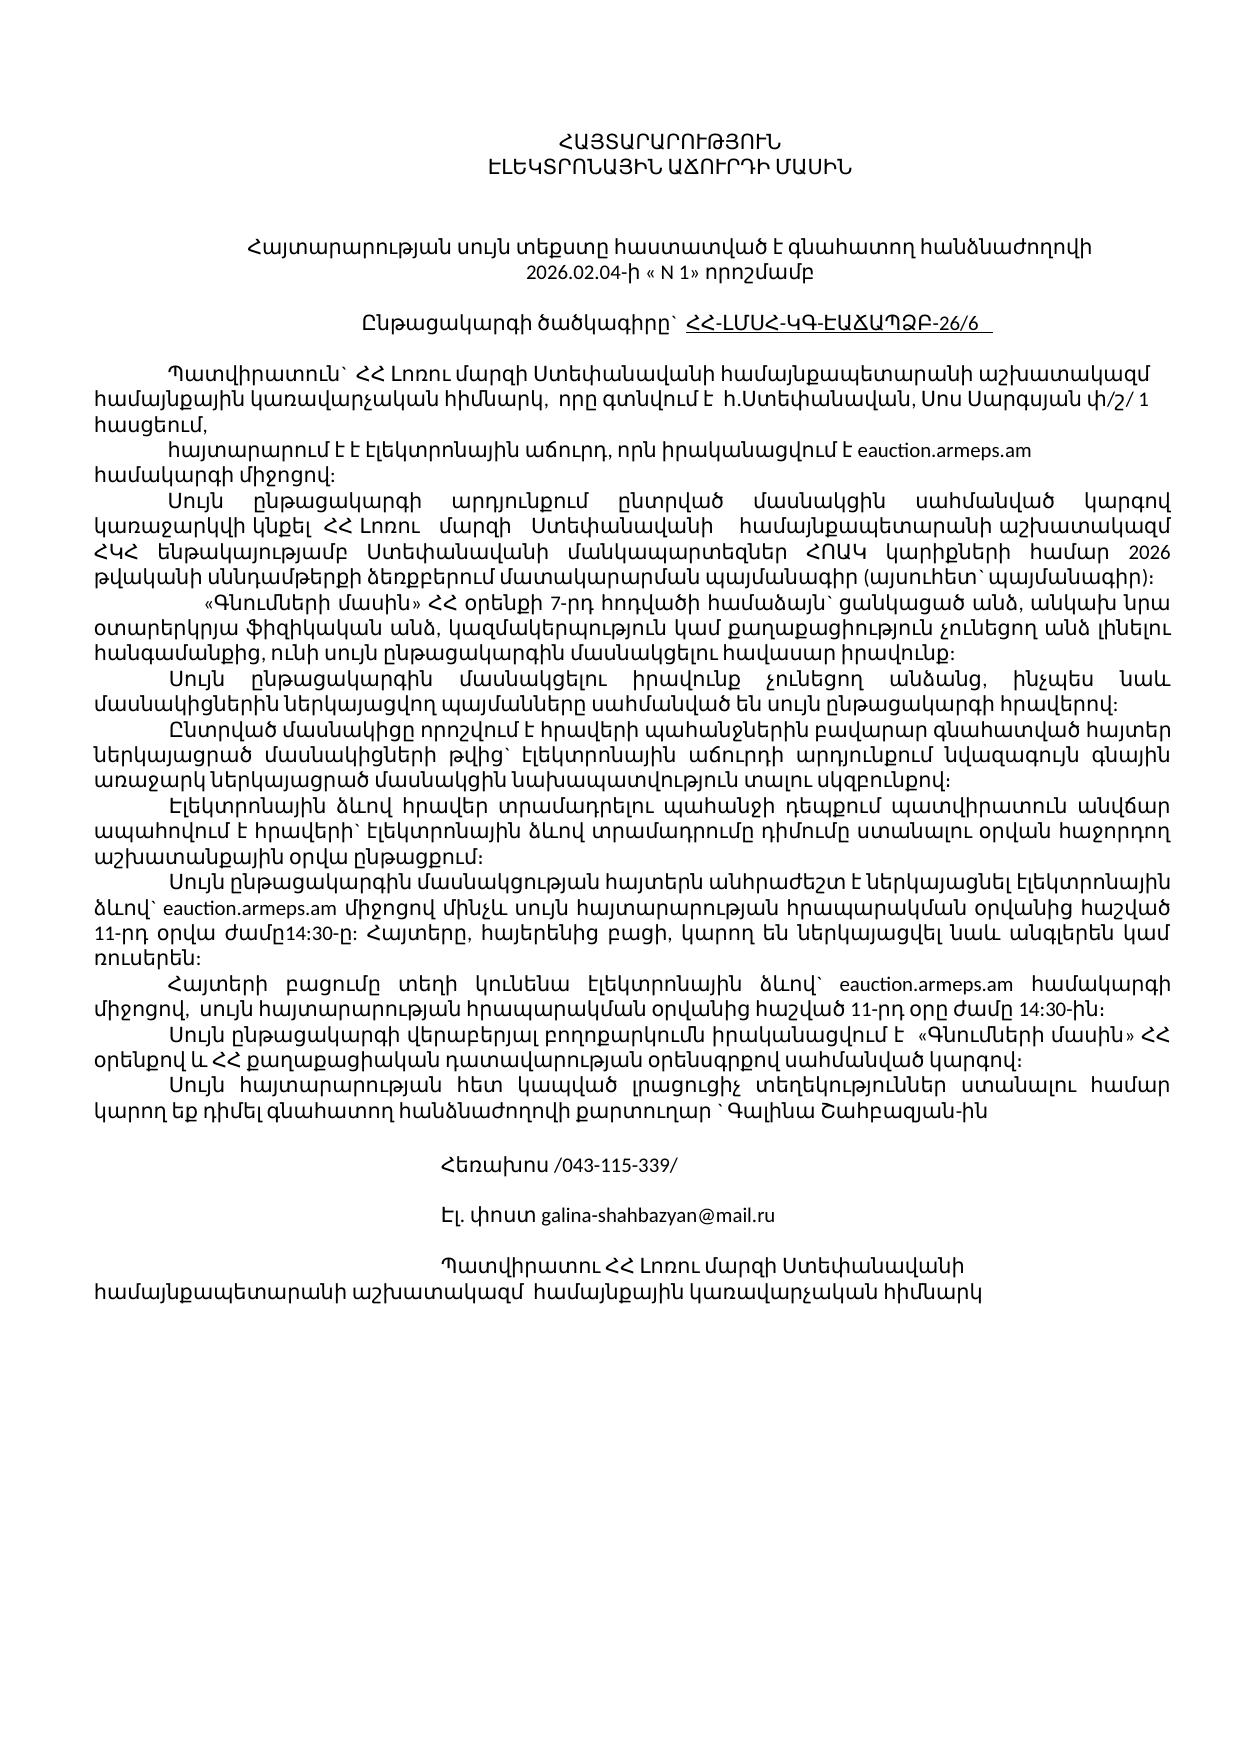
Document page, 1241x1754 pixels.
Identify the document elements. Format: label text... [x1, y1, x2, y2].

text Սույն ընթացակարգին մասնակցելու իրավունք չունեցող անձանց, ինչպես նաև մասնակիցներին ներկայացվող պայմանները սահմանված են սույն ընթացակարգի հրավերով: [94, 666, 1171, 717]
text հայտարարում է է էլեկտրոնային աճուրդ, որն իրականացվում է eauction.armeps.am համակարգի միջոցով: [94, 437, 1171, 488]
text Սույն ընթացակարգի արդյունքում ընտրված մասնակցին սահմանված կարգով կառաջարկվի կնքել ՀՀ Լոռու մարզի Ստեփանավանի համայնքապետարանի աշխատակազմ ՀԿՀ ենթակայությամբ Ստեփանավանի մանկապարտեզներ ՀՈԱԿ կարիքների համար 2026 թվականի սննդամթերքի ձեռքբերում մատակարարման պայմանագիր (այսուհետ` պայմանագիր)։ [94, 488, 1171, 590]
text «Գնումների մասին» ՀՀ օրենքի 7-րդ հոդվածի համաձայն` ցանկացած անձ, անկախ նրա օտարերկրյա ֆիզիկական անձ, կազմակերպություն կամ քաղաքացիություն չունեցող անձ լինելու հանգամանքից, ունի սույն ընթացակարգին մասնակցելու հավասար իրավունք: [94, 590, 1171, 666]
text Ընթացակարգի ծածկագիրը` ՀՀ-ԼՄՍՀ-ԿԳ-ԷԱՃԱՊՁԲ-26/6 [94, 310, 1171, 336]
text Ընտրված մասնակիցը որոշվում է հրավերի պահանջներին բավարար գնահատված հայտեր ներկայացրած մասնակիցների թվից` էլեկտրոնային աճուրդի արդյունքում նվազագույն գնային առաջարկ ներկայացրած մասնակցին նախապատվություն տալու սկզբունքով։ [94, 717, 1171, 793]
text Հայտարարության սույն տեքստը հաստատված է գնահատող հանձնաժողովի [94, 234, 1171, 259]
text Սույն հայտարարության հետ կապված լրացուցիչ տեղեկություններ ստանալու համար կարող եք դիմել գնահատող հանձնաժողովի քարտուղար ` Գալինա Շահբազյան-ին [94, 1073, 1171, 1123]
text Հայտերի բացումը տեղի կունենա էլեկտրոնային ձևով` eauction.armeps.am համակարգի միջոցով, սույն հայտարարության հրապարակման օրվանից հաշված 11-րդ օրը ժամը 14:30-ին։ [94, 971, 1171, 1022]
text Սույն ընթացակարգին մասնակցության հայտերն անհրաժեշտ է ներկայացնել էլեկտրոնային ձևով` eauction.armeps.am միջոցով մինչև սույն հայտարարության հրապարակման օրվանից հաշված 11-րդ օրվա ժամը14:30-ը: Հայտերը, հայերենից բացի, կարող են ներկայացվել նաև անգլերեն կամ ռուսերեն: [94, 869, 1171, 971]
text Սույն ընթացակարգի վերաբերյալ բողոքարկումն իրականացվում է «Գնումների մասին» ՀՀ օրենքով և ՀՀ քաղաքացիական դատավարության օրենսգրքով սահմանված կարգով։ [94, 1022, 1171, 1073]
text Հեռախոս /043-115-339/ [94, 1152, 1171, 1177]
text ՀԱՅՏԱՐԱՐՈՒԹՅՈՒՆ [94, 129, 1171, 154]
text Էլ. փոստ galina-shahbazyan@mail.ru [94, 1203, 1171, 1228]
text Պատվիրատուն` ՀՀ Լոռու մարզի Ստեփանավանի համայնքապետարանի աշխատակազմ համայնքային կառավարչական հիմնարկ, որը գտնվում է հ.Ստեփանավան, Սոս Սարգսյան փ/շ/ 1 հասցեում, [94, 361, 1171, 437]
text Պատվիրատու ՀՀ Լոռու մարզի Ստեփանավանի համայնքապետարանի աշխատակազմ համայնքային կառավարչական հիմնարկ [94, 1253, 1171, 1304]
text 2026.02.04 -ի « N 1» որոշմամբ [94, 259, 1171, 285]
text ԷԼԵԿՏՐՈՆԱՅԻՆ ԱՃՈՒՐԴԻ ՄԱՍԻՆ [94, 154, 1171, 180]
text Էլեկտրոնային ձևով հրավեր տրամադրելու պահանջի դեպքում պատվիրատուն անվճար ապահովում է հրավերի` էլեկտրոնային ձևով տրամադրումը դիմումը ստանալու օրվան հաջորդող աշխատանքային օրվա ընթացքում։ [94, 793, 1171, 869]
